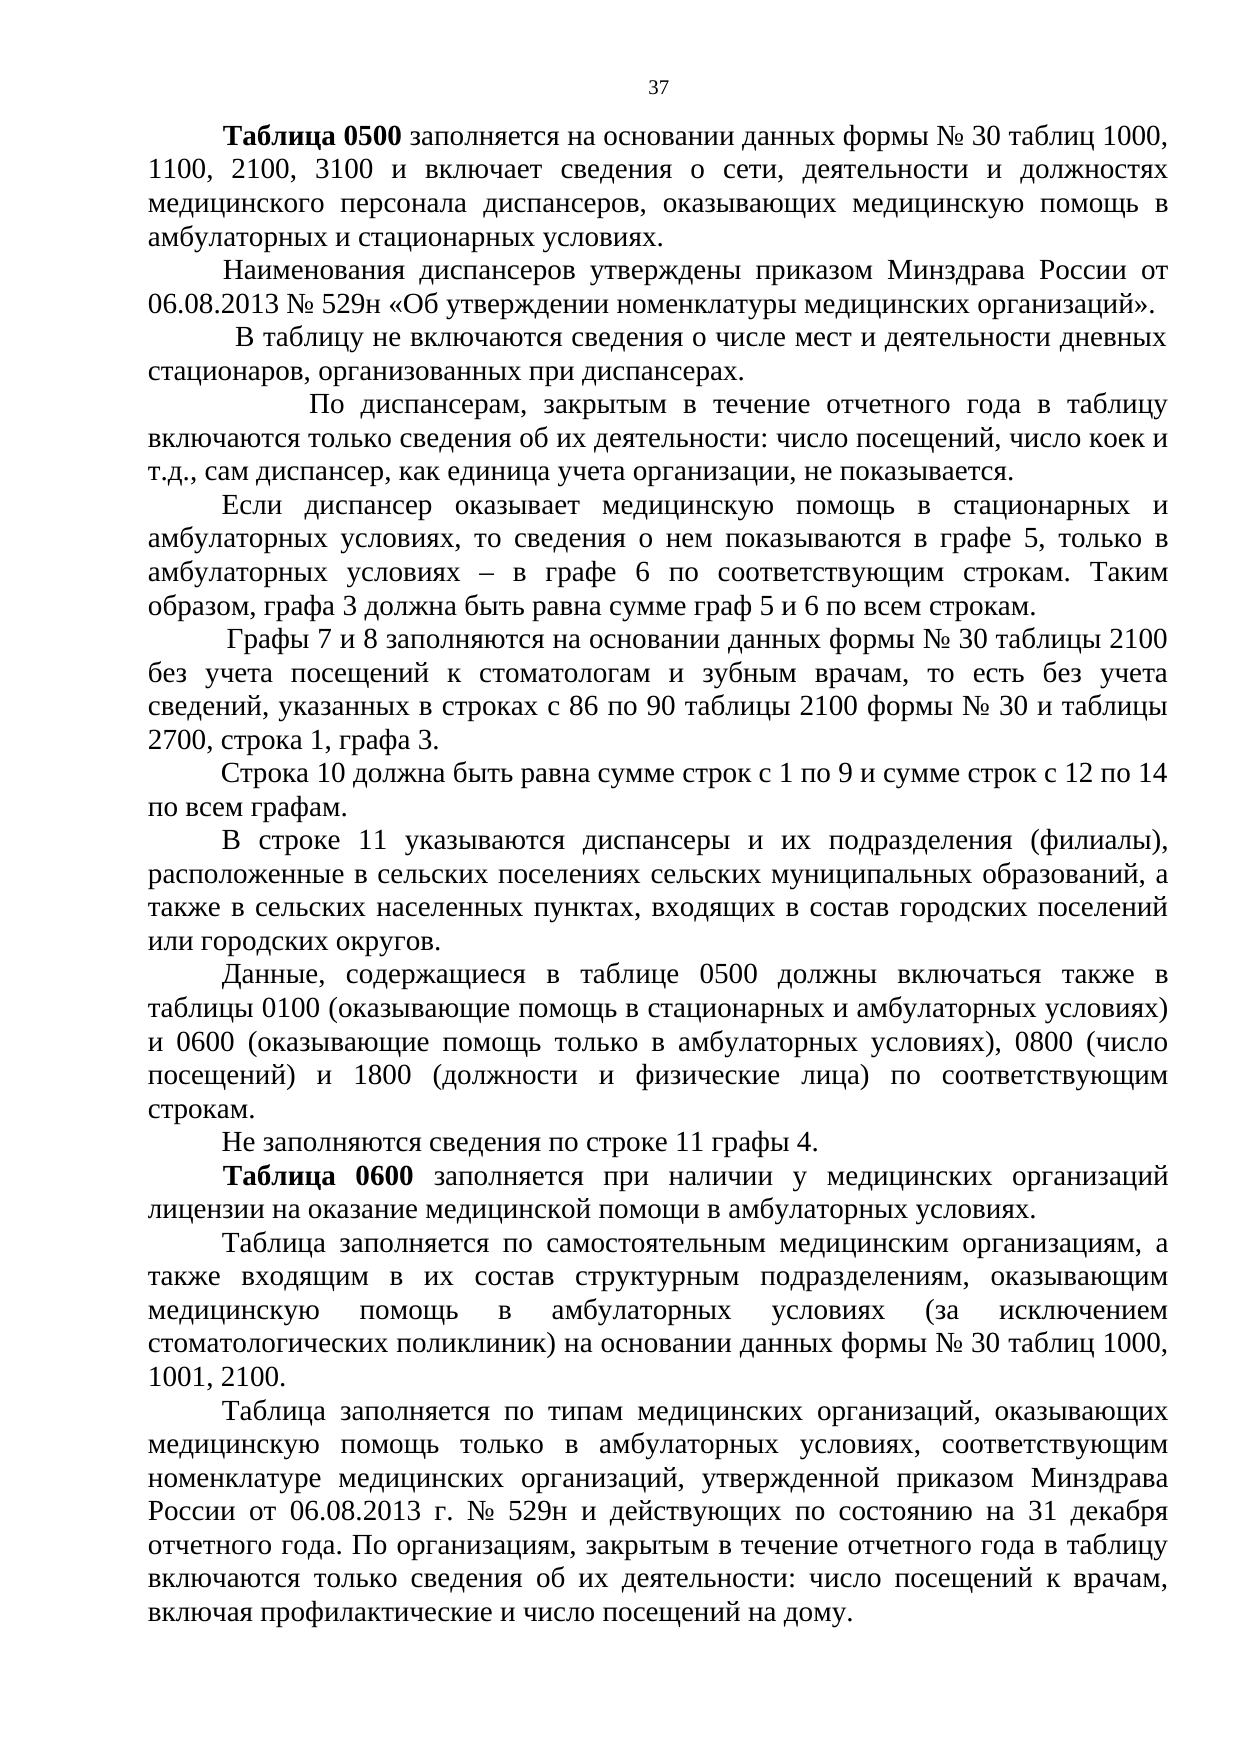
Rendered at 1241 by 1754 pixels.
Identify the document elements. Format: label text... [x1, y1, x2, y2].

text Графы 7 и 8 заполняются на основании данных формы № 30 таблицы 2100 без учета посещений к стоматологам и зубным врачам, то есть без учета сведений, указанных в строках с 86 по 90 таблицы 2100 формы № 30 и таблицы 2700, строка 1, графа 3. [148, 621, 1169, 755]
text По диспансерам, закрытым в течение отчетного года в таблицу включаются только сведения об их деятельности: число посещений, число коек и т.д., сам диспансер, как единица учета организации, не показывается. [148, 386, 1169, 487]
text Таблица заполняется по самостоятельным медицинским организациям, а также входящим в их состав структурным подразделениям, оказывающим медицинскую помощь в амбулаторных условиях (за исключением стоматологических поликлиник) на основании данных формы № 30 таблиц 1000, 1001, 2100. [148, 1225, 1169, 1393]
text Не заполняются сведения по строке 11 графы 4. [148, 1124, 1169, 1158]
text В таблицу не включаются сведения о числе мест и деятельности дневных стационаров, организованных при диспансерах. [148, 319, 1169, 386]
text Данные, содержащиеся в таблице 0500 должны включаться также в таблицы 0100 (оказывающие помощь в стационарных и амбулаторных условиях) и 0600 (оказывающие помощь только в амбулаторных условиях), 0800 (число посещений) и 1800 (должности и физические лица) по соответствующим строкам. [148, 957, 1169, 1124]
text Наименования диспансеров утверждены приказом Минздрава России от 06.08.2013 № 529н «Об утверждении номенклатуры медицинских организаций». [148, 252, 1169, 319]
text Если диспансер оказывает медицинскую помощь в стационарных и амбулаторных условиях, то сведения о нем показываются в графе 5, только в амбулаторных условиях – в графе 6 по соответствующим строкам. Таким образом, графа 3 должна быть равна сумме граф 5 и 6 по всем строкам. [148, 487, 1169, 621]
text В строке 11 указываются диспансеры и их подразделения (филиалы), расположенные в сельских поселениях сельских муниципальных образований, а также в сельских населенных пунктах, входящих в состав городских поселений или городских округов. [148, 822, 1169, 957]
text Таблица 0600 заполняется при наличии у медицинских организаций лицензии на оказание медицинской помощи в амбулаторных условиях. [148, 1158, 1169, 1225]
text Таблица 0500 заполняется на основании данных формы № 30 таблиц 1000, 1100, 2100, 3100 и включает сведения о сети, деятельности и должностях медицинского персонала диспансеров, оказывающих медицинскую помощь в амбулаторных и стационарных условиях. [148, 118, 1169, 252]
text Таблица заполняется по типам медицинских организаций, оказывающих медицинскую помощь только в амбулаторных условиях, соответствующим номенклатуре медицинских организаций, утвержденной приказом Минздрава России от 06.08.2013 г. № 529н и действующих по состоянию на 31 декабря отчетного года. По организациям, закрытым в течение отчетного года в таблицу включаются только сведения об их деятельности: число посещений к врачам, включая профилактические и число посещений на дому. [148, 1393, 1169, 1627]
text Строка 10 должна быть равна сумме строк с 1 по 9 и сумме строк с 12 по 14 по всем графам. [148, 755, 1169, 822]
